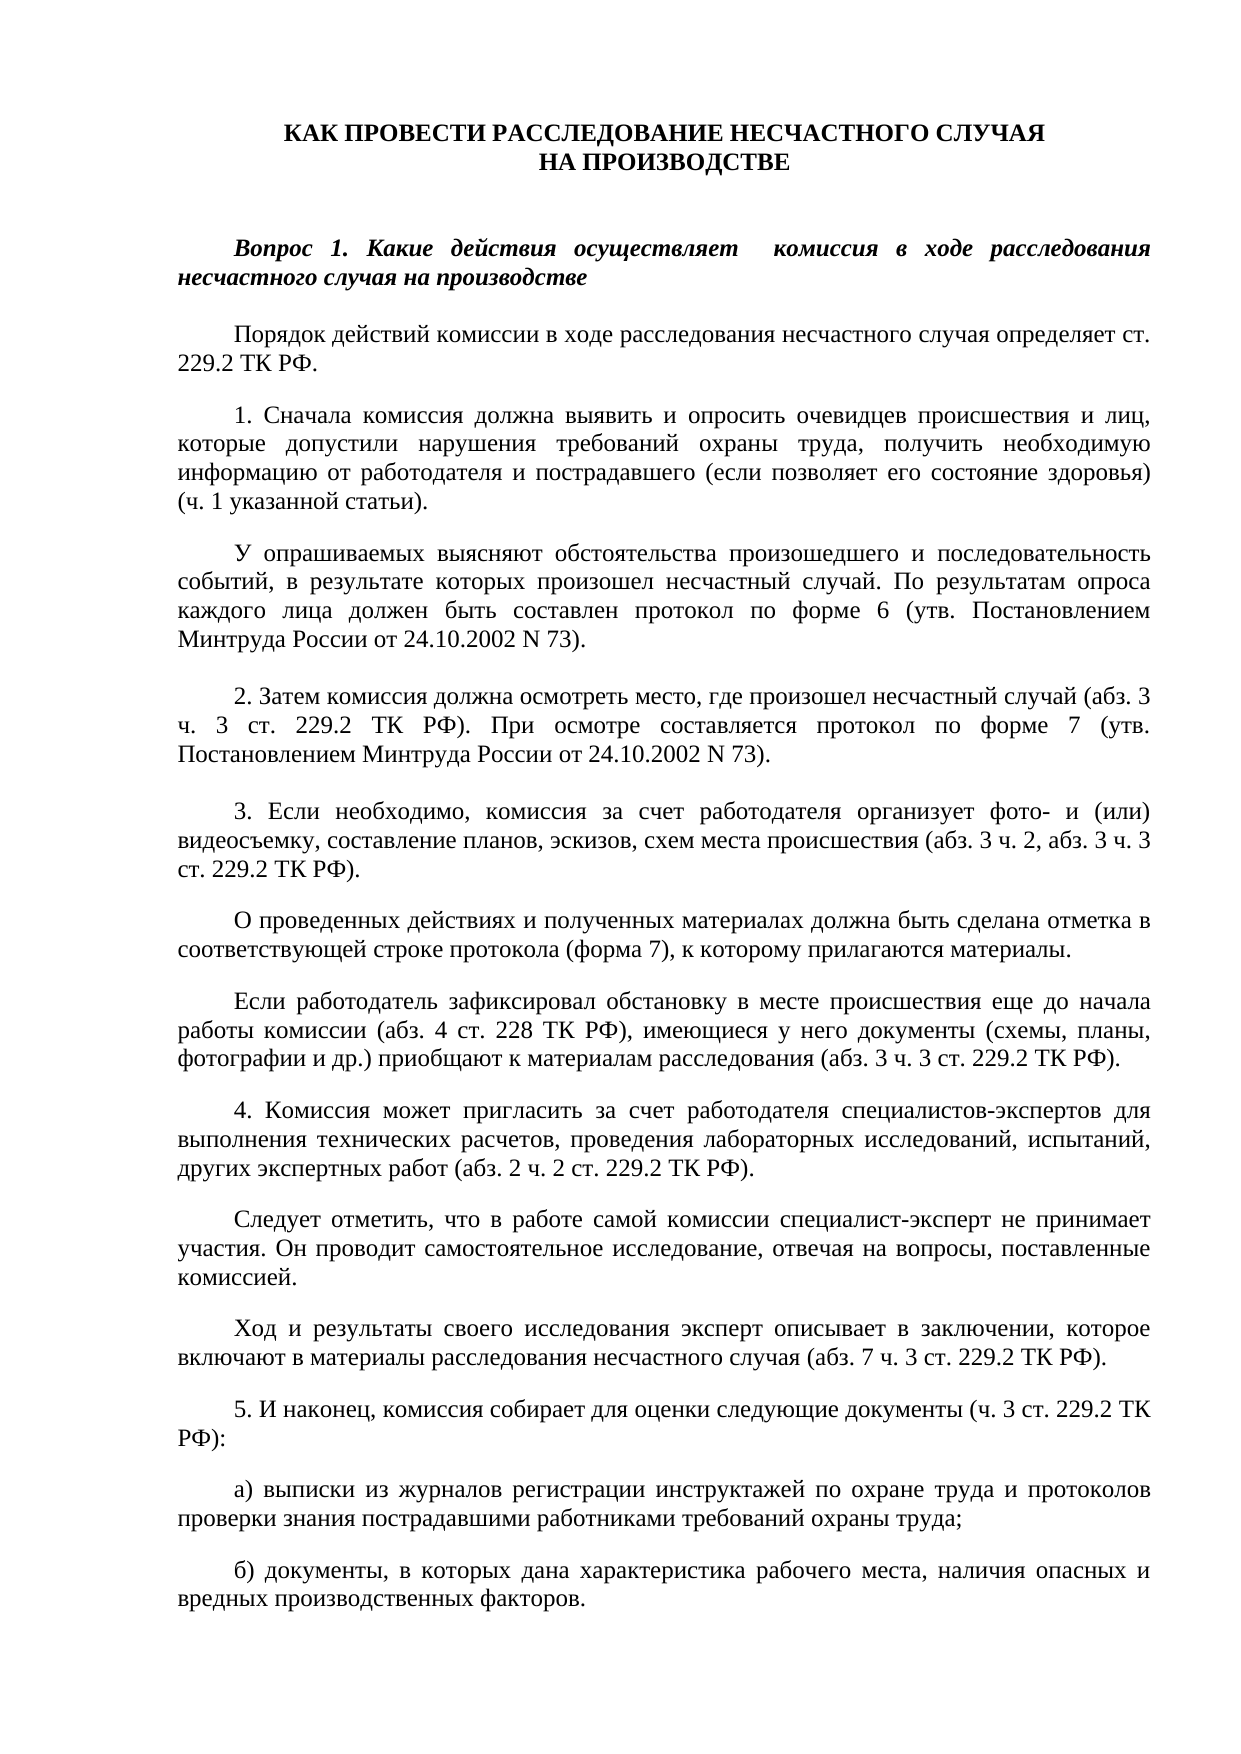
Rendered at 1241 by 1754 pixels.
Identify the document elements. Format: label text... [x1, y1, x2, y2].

text а) выписки из журналов регистрации инструктажей по охране труда и протоколов проверки знания пострадавшими работниками требований охраны труда; [177, 1474, 1152, 1532]
text Ход и результаты своего исследования эксперт описывает в заключении, которое включают в материалы расследования несчастного случая (абз. 7 ч. 3 ст. 229.2 ТК РФ). [177, 1313, 1152, 1371]
text Порядок действий комиссии в ходе расследования несчастного случая определяет ст. 229.2 ТК РФ. [177, 319, 1152, 377]
text 2. Затем комиссия должна осмотреть место, где произошел несчастный случай (абз. 3 ч. 3 ст. 229.2 ТК РФ). При осмотре составляется протокол по форме 7 (утв. Постановлением Минтруда России от 24.10.2002 N 73). [177, 681, 1152, 768]
text У опрашиваемых выясняют обстоятельства произошедшего и последовательность событий, в результате которых произошел несчастный случай. По результатам опроса каждого лица должен быть составлен протокол по форме 6 (утв. Постановлением Минтруда России от 24.10.2002 N 73). [177, 538, 1152, 653]
text 4. Комиссия может пригласить за счет работодателя специалистов-экспертов для выполнения технических расчетов, проведения лабораторных исследований, испытаний, других экспертных работ (абз. 2 ч. 2 ст. 229.2 ТК РФ). [177, 1095, 1152, 1181]
text НА ПРОИЗВОДСТВЕ [177, 147, 1152, 176]
text О проведенных действиях и полученных материалах должна быть сделана отметка в соответствующей строке протокола (форма 7), к которому прилагаются материалы. [177, 906, 1152, 963]
text 3. Если необходимо, комиссия за счет работодателя организует фото- и (или) видеосъемку, составление планов, эскизов, схем места происшествия (абз. 3 ч. 2, абз. 3 ч. 3 ст. 229.2 ТК РФ). [177, 796, 1152, 883]
text Следует отметить, что в работе самой комиссии специалист-эксперт не принимает участия. Он проводит самостоятельное исследование, отвечая на вопросы, поставленные комиссией. [177, 1204, 1152, 1291]
text 1. Сначала комиссия должна выявить и опросить очевидцев происшествия и лиц, которые допустили нарушения требований охраны труда, получить необходимую информацию от работодателя и пострадавшего (если позволяет его состояние здоровья) (ч. 1 указанной статьи). [177, 400, 1152, 515]
text Если работодатель зафиксировал обстановку в месте происшествия еще до начала работы комиссии (абз. 4 ст. 228 ТК РФ), имеющиеся у него документы (схемы, планы, фотографии и др.) приобщают к материалам расследования (абз. 3 ч. 3 ст. 229.2 ТК РФ). [177, 986, 1152, 1072]
text 5. И наконец, комиссия собирает для оценки следующие документы (ч. 3 ст. 229.2 ТК РФ): [177, 1394, 1152, 1451]
text б) документы, в которых дана характеристика рабочего места, наличия опасных и вредных производственных факторов. [177, 1555, 1152, 1612]
text Вопрос 1. Какие действия осуществляет комиссия в ходе расследования несчастного случая на производстве [177, 233, 1152, 291]
text КАК ПРОВЕСТИ РАССЛЕДОВАНИЕ НЕСЧАСТНОГО СЛУЧАЯ [177, 118, 1152, 147]
